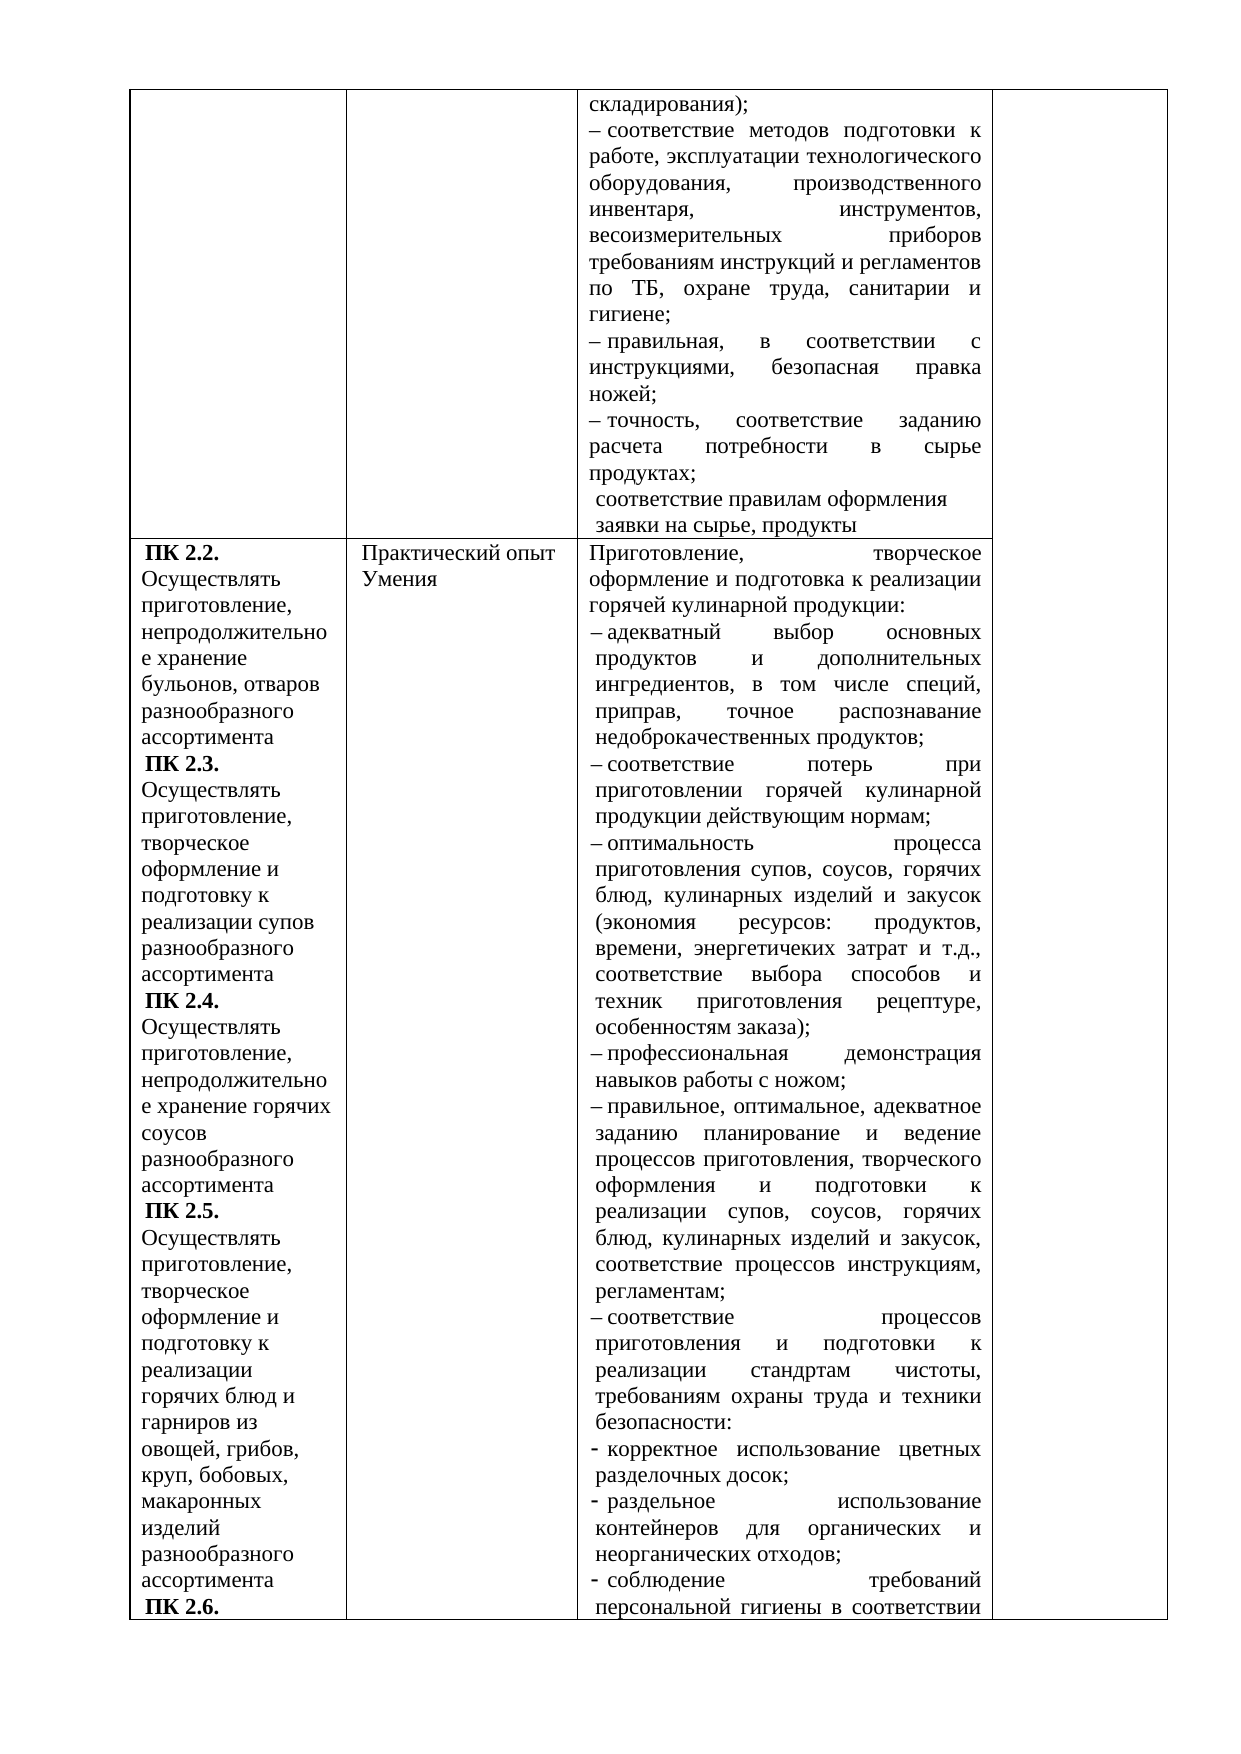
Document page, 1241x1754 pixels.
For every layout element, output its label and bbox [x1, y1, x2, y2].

table_cell [347, 539, 577, 1619]
table_cell [578, 90, 992, 538]
table_cell [578, 539, 992, 1619]
table_cell [131, 90, 346, 538]
table_cell [131, 539, 346, 1619]
table_cell [993, 90, 1167, 1619]
table_cell [347, 90, 577, 538]
